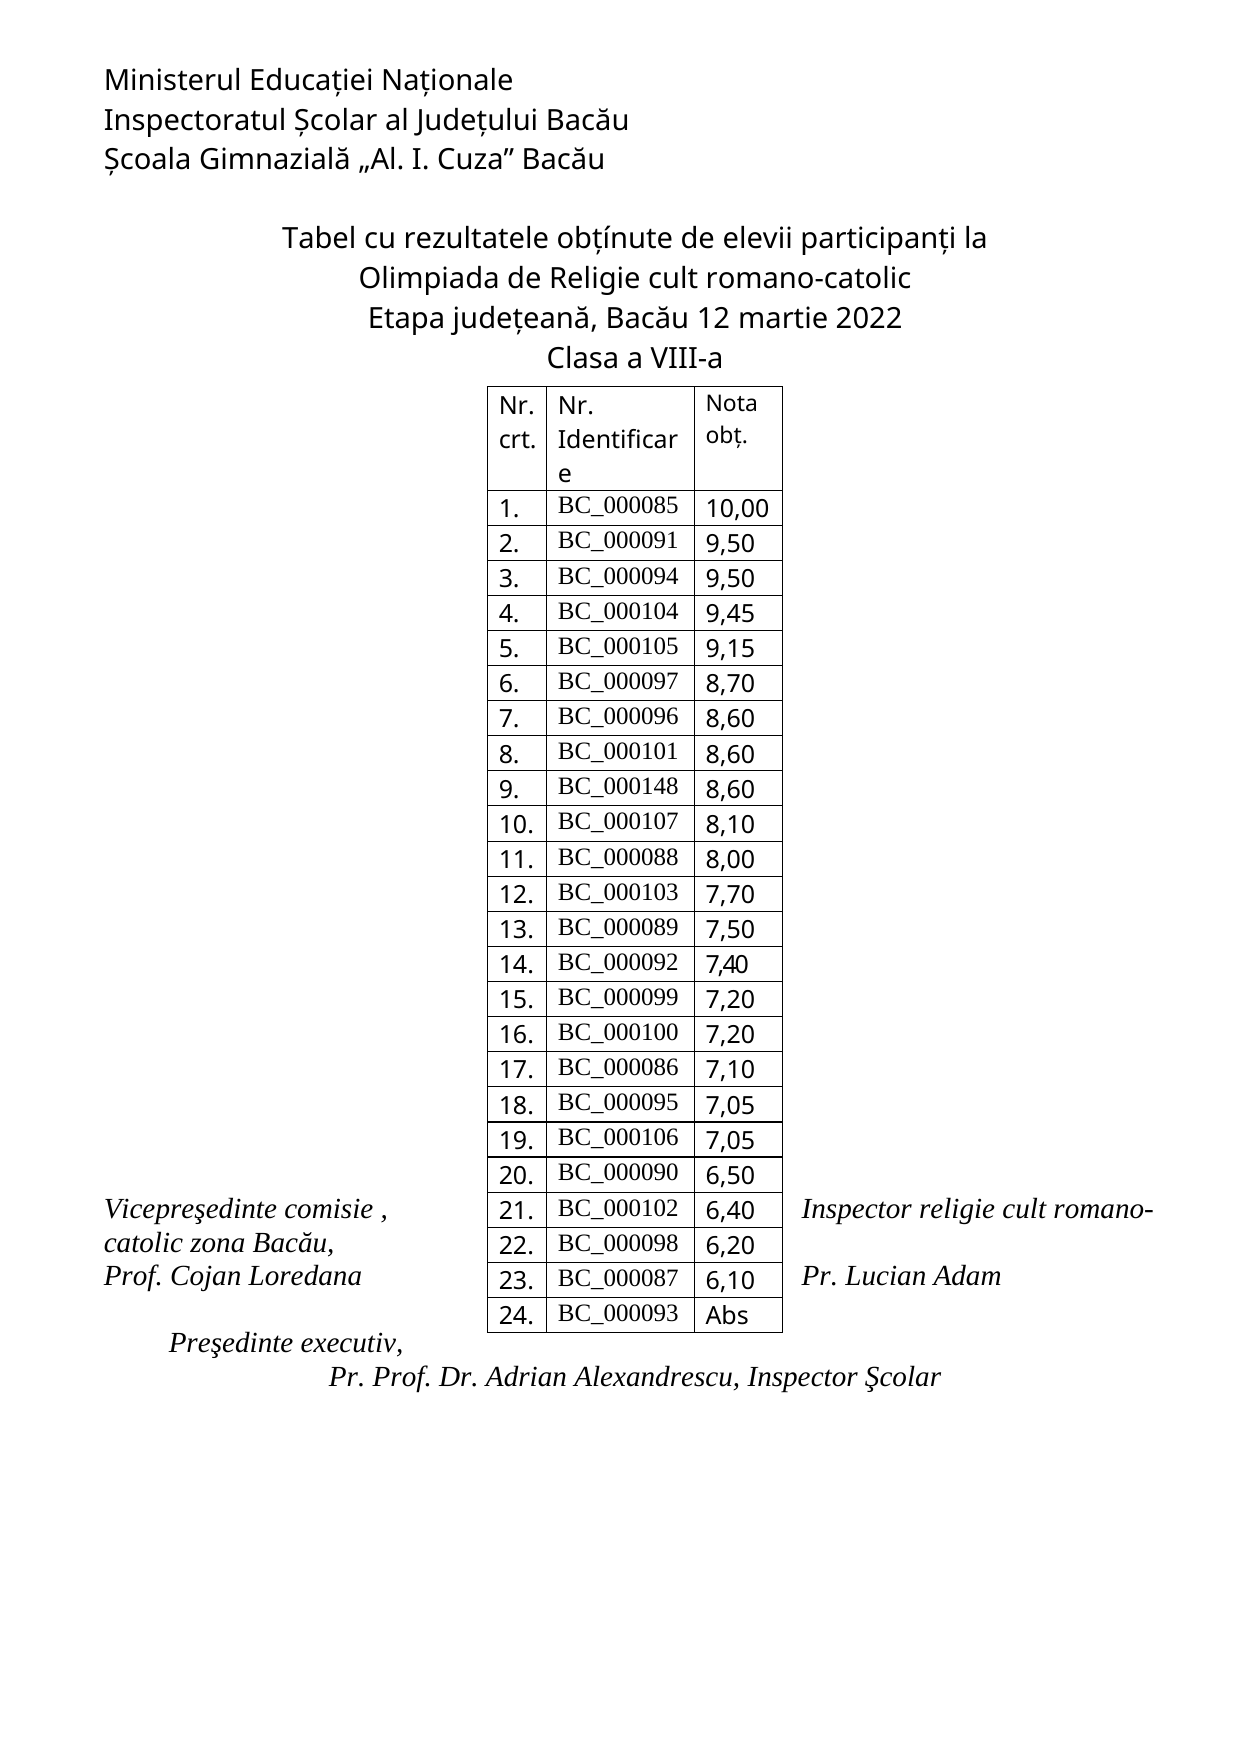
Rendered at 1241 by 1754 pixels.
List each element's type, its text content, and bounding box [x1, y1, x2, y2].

table_cell [488, 736, 546, 770]
text Preşedinte executiv, [103, 1325, 1167, 1359]
text Inspectoratul Şcolar al Judeţului Bacău [103, 99, 1167, 138]
text Tabel cu rezultatele obţínute de elevii participanţi la [103, 218, 1167, 257]
table_cell BC_000089 [547, 912, 694, 946]
table_cell 7,50 [695, 912, 782, 946]
table_cell [488, 1123, 546, 1156]
table_cell [488, 1017, 546, 1051]
text Școala Gimnazială „Al. I. Cuza” Bacău [103, 138, 1167, 178]
text Pr. Prof. Dr. Adrian Alexandrescu, Inspector Şcolar [103, 1359, 1167, 1392]
table_cell BC_000148 [547, 771, 694, 805]
table_cell Abs [695, 1298, 782, 1332]
table_cell [488, 631, 546, 665]
table_cell BC_000096 [547, 701, 694, 735]
text Vicepreşedinte comisie , Inspector religie cult romano-catolic zona Bacău, [783, 1191, 1167, 1258]
text Prof. Cojan Loredana Pr. Lucian Adam [783, 1258, 1167, 1292]
table_header Nr. crt. [488, 387, 546, 489]
text Olimpiada de Religie cult romano-catolic [103, 257, 1167, 297]
table_cell 8,60 [695, 701, 782, 735]
table_cell 8,60 [695, 736, 782, 770]
table_cell 6,40 [695, 1193, 782, 1227]
table_cell BC_000093 [547, 1298, 694, 1332]
table_cell BC_000086 [547, 1052, 694, 1086]
table_cell 7,10 [695, 1052, 782, 1086]
table_header Nota obţ. [695, 387, 782, 489]
table_cell [488, 1228, 546, 1262]
table_cell 7,70 [695, 877, 782, 911]
table_cell 7,05 [695, 1123, 782, 1156]
table_cell 6,20 [695, 1228, 782, 1262]
table_cell 6,50 [695, 1158, 782, 1192]
table_cell [488, 666, 546, 700]
table_cell [488, 1087, 546, 1121]
table_cell 7,20 [695, 1017, 782, 1051]
table_cell BC_000091 [547, 526, 694, 560]
table_cell BC_000106 [547, 1123, 694, 1156]
table_cell [488, 1193, 546, 1227]
table_cell 7,40 [695, 947, 782, 981]
table_cell 8,00 [695, 842, 782, 876]
table_cell BC_000097 [547, 666, 694, 700]
table_cell 7,05 [695, 1087, 782, 1121]
table_cell 9,45 [695, 596, 782, 630]
table_cell [488, 526, 546, 560]
text Vicepreşedinte comisie , Inspector religie cult romano-catolic zona Bacău, [103, 1191, 487, 1258]
table_cell BC_000104 [547, 596, 694, 630]
table_cell 8,60 [695, 771, 782, 805]
table_cell 10,00 [695, 491, 782, 524]
table_cell [488, 596, 546, 630]
table_cell [488, 877, 546, 911]
table_cell [488, 806, 546, 841]
table_cell BC_000088 [547, 842, 694, 876]
table_cell 8,70 [695, 666, 782, 700]
table_cell [488, 561, 546, 595]
table_cell BC_000105 [547, 631, 694, 665]
table_cell 8,10 [695, 806, 782, 841]
text Clasa a VIII-a [103, 337, 1167, 377]
table_cell BC_000103 [547, 877, 694, 911]
table_cell 9,15 [695, 631, 782, 665]
table_cell BC_000107 [547, 806, 694, 841]
table_cell 9,50 [695, 526, 782, 560]
table_cell BC_000102 [547, 1193, 694, 1227]
table_cell BC_000085 [547, 491, 694, 524]
table_cell BC_000095 [547, 1087, 694, 1121]
table_cell [488, 491, 546, 524]
table_cell BC_000100 [547, 1017, 694, 1051]
table_cell [488, 947, 546, 981]
table_header Nr. Identificare [547, 387, 694, 489]
table_cell BC_000098 [547, 1228, 694, 1262]
text Ministerul Educaţiei Naţionale [103, 59, 1167, 99]
table_cell BC_000087 [547, 1263, 694, 1297]
table_cell [488, 1298, 546, 1332]
table_cell [488, 701, 546, 735]
table_cell 7,20 [695, 982, 782, 1016]
table_cell [488, 1052, 546, 1086]
table_cell 9,50 [695, 561, 782, 595]
table_cell [488, 912, 546, 946]
table_cell [488, 1158, 546, 1192]
table_cell BC_000094 [547, 561, 694, 595]
table_cell [488, 982, 546, 1016]
table_cell BC_000092 [547, 947, 694, 981]
table_cell BC_000090 [547, 1158, 694, 1192]
table_cell 6,10 [695, 1263, 782, 1297]
table_cell BC_000101 [547, 736, 694, 770]
text Prof. Cojan Loredana Pr. Lucian Adam [103, 1258, 487, 1292]
table_cell [488, 771, 546, 805]
table_cell [488, 1263, 546, 1297]
table_cell BC_000099 [547, 982, 694, 1016]
text Etapa judeţeană, Bacău 12 martie 2022 [103, 297, 1167, 337]
table_cell [488, 842, 546, 876]
